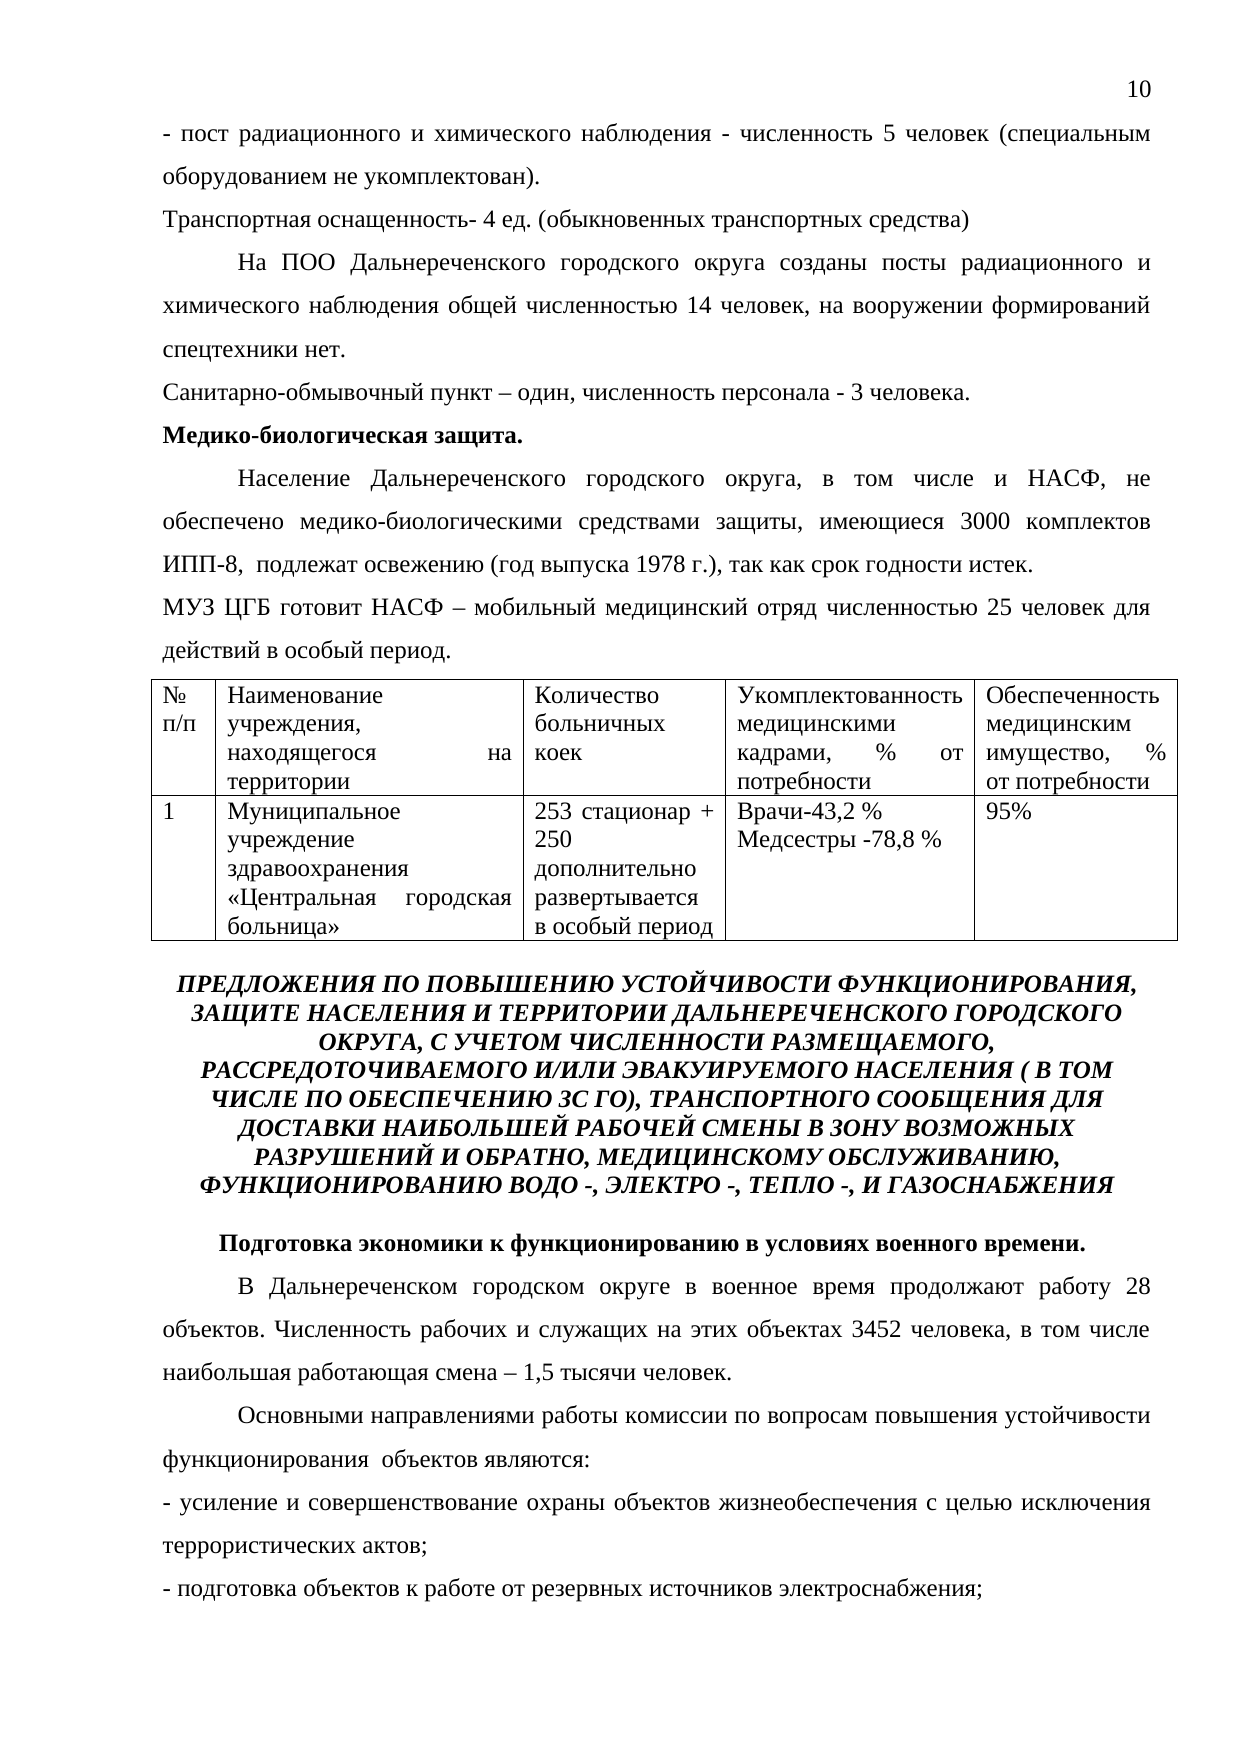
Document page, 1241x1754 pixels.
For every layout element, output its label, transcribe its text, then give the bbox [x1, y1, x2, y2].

table_header № п/п [152, 680, 215, 795]
table_header Обеспеченность медицинским имущество, % от потребности [975, 680, 1177, 795]
table_cell Муниципальное учреждение здравоохранения «Центральная городская больница» [216, 796, 523, 939]
table_header Количество больничных коек [524, 680, 725, 795]
text Транспортная оснащенность- 4 ед. (обыкновенных транспортных средства) [162, 204, 1152, 233]
text В Дальнереченском городском округе в военное время продолжают работу 28 объектов. Численность рабочих и служащих на этих объектах 3452 человека, в том числе наибольшая работающая смена – 1,5 тысячи человек. [162, 1271, 1152, 1386]
text Население Дальнереченского городского округа, в том числе и НАСФ, не обеспечено медико-биологическими средствами защиты, имеющиеся 3000 комплектов ИПП-8, подлежат освежению (год выпуска .), так как срок годности истек. [162, 463, 1152, 578]
table_cell 253 стационар + 250 дополнительно развертывается в особый период [524, 796, 725, 939]
text - пост радиационного и химического наблюдения - численность 5 человек (специальным оборудованием не укомплектован). [162, 118, 1152, 190]
table_header Укомплектованность медицинскими кадрами, % от потребности [726, 680, 974, 795]
table_header Наименование учреждения, находящегося на территории [216, 680, 523, 795]
table_cell 1 [152, 796, 215, 939]
table_cell 95% [975, 796, 1177, 939]
text На ПОО Дальнереченского городского округа созданы посты радиационного и химического наблюдения общей численностью 14 человек, на вооружении формирований спецтехники нет. [162, 247, 1152, 362]
text Санитарно-обмывочный пункт – один, численность персонала - 3 человека. [162, 377, 1152, 406]
text - подготовка объектов к работе от резервных источников электроснабжения; [162, 1573, 1152, 1602]
text МУЗ ЦГБ готовит НАСФ – мобильный медицинский отряд численностью 25 человек для действий в особый период. [162, 592, 1152, 664]
text - усиление и совершенствование охраны объектов жизнеобеспечения с целью исключения террористических актов; [162, 1487, 1152, 1559]
text ПРЕДЛОЖЕНИЯ ПО ПОВЫШЕНИЮ УСТОЙЧИВОСТИ ФУНКЦИОНИРОВАНИЯ, ЗАЩИТЕ НАСЕЛЕНИЯ И ТЕРРИТОРИИ ДАЛЬНЕРЕЧЕНСКОГО ГОРОДСКОГО ОКРУГА, С УЧЕТОМ ЧИСЛЕННОСТИ РАЗМЕЩАЕМОГО, РАССРЕДОТОЧИВАЕМОГО И/ИЛИ ЭВАКУИРУЕМОГО НАСЕЛЕНИЯ ( В ТОМ ЧИСЛЕ ПО ОБЕСПЕЧЕНИЮ ЗС ГО), ТРАНСПОРТНОГО СООБЩЕНИЯ ДЛЯ ДОСТАВКИ НАИБОЛЬШЕЙ РАБОЧЕЙ СМЕНЫ В ЗОНУ ВОЗМОЖНЫХ РАЗРУШЕНИЙ И ОБРАТНО, МЕДИЦИНСКОМУ ОБСЛУЖИВАНИЮ, ФУНКЦИОНИРОВАНИЮ ВОДО -, ЭЛЕКТРО -, ТЕПЛО -, И ГАЗОСНАБЖЕНИЯ [162, 969, 1152, 1199]
table_cell Врачи-43,2 % Медсестры -78,8 % [726, 796, 974, 939]
text Подготовка экономики к функционированию в условиях военного времени. [162, 1228, 1152, 1257]
text Основными направлениями работы комиссии по вопросам повышения устойчивости функционирования объектов являются: [162, 1401, 1152, 1472]
text Медико-биологическая защита. [162, 420, 1152, 449]
